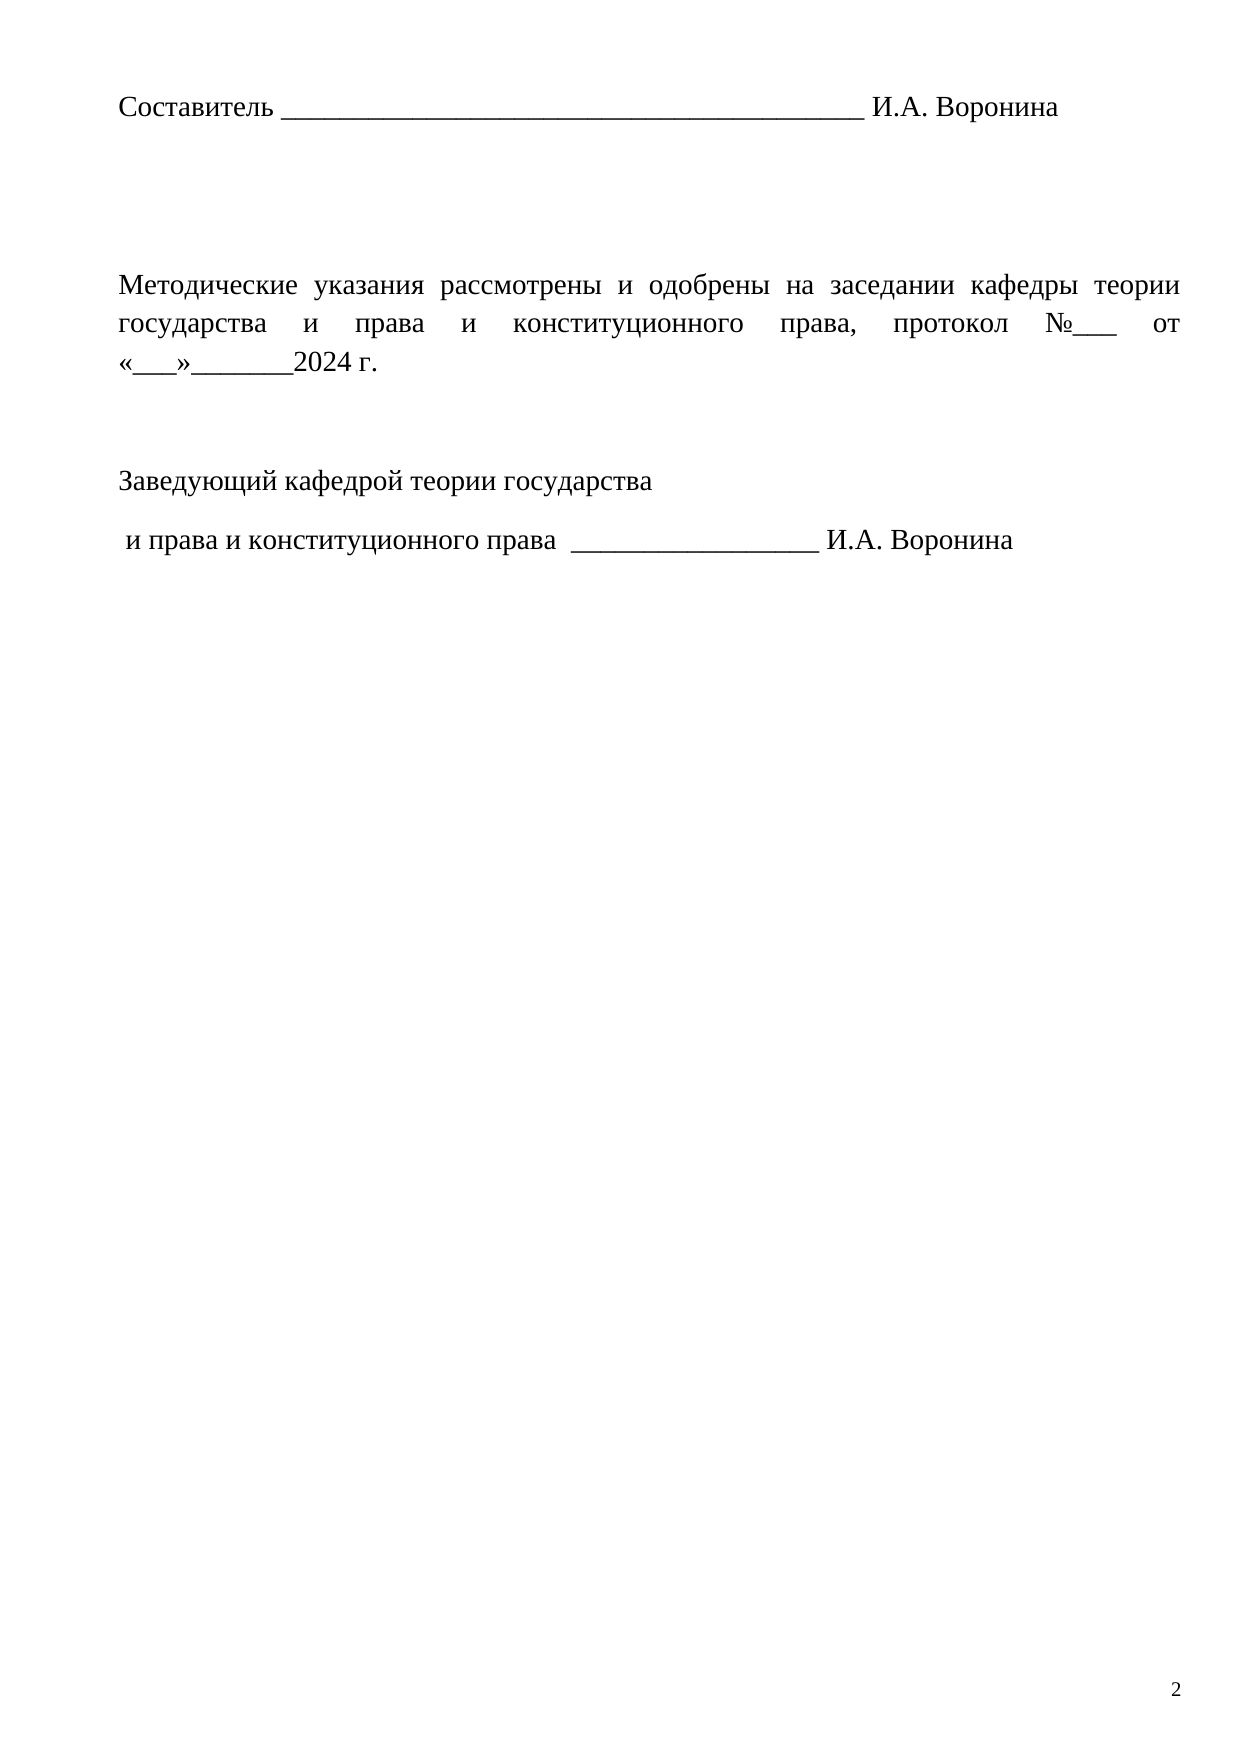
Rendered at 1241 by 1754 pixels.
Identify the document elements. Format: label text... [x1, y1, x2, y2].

text Заведующий кафедрой теории государства [118, 463, 1181, 496]
text Составитель ________________________________________ И.А. Воронина [118, 89, 1181, 122]
text и права и конституционного права _________________ И.А. Воронина [118, 522, 1181, 556]
text Методические указания рассмотрены и одобрены на заседании кафедры теории государства и права и конституционного права, протокол №___ от «___»_______2024 г. [118, 267, 1181, 377]
